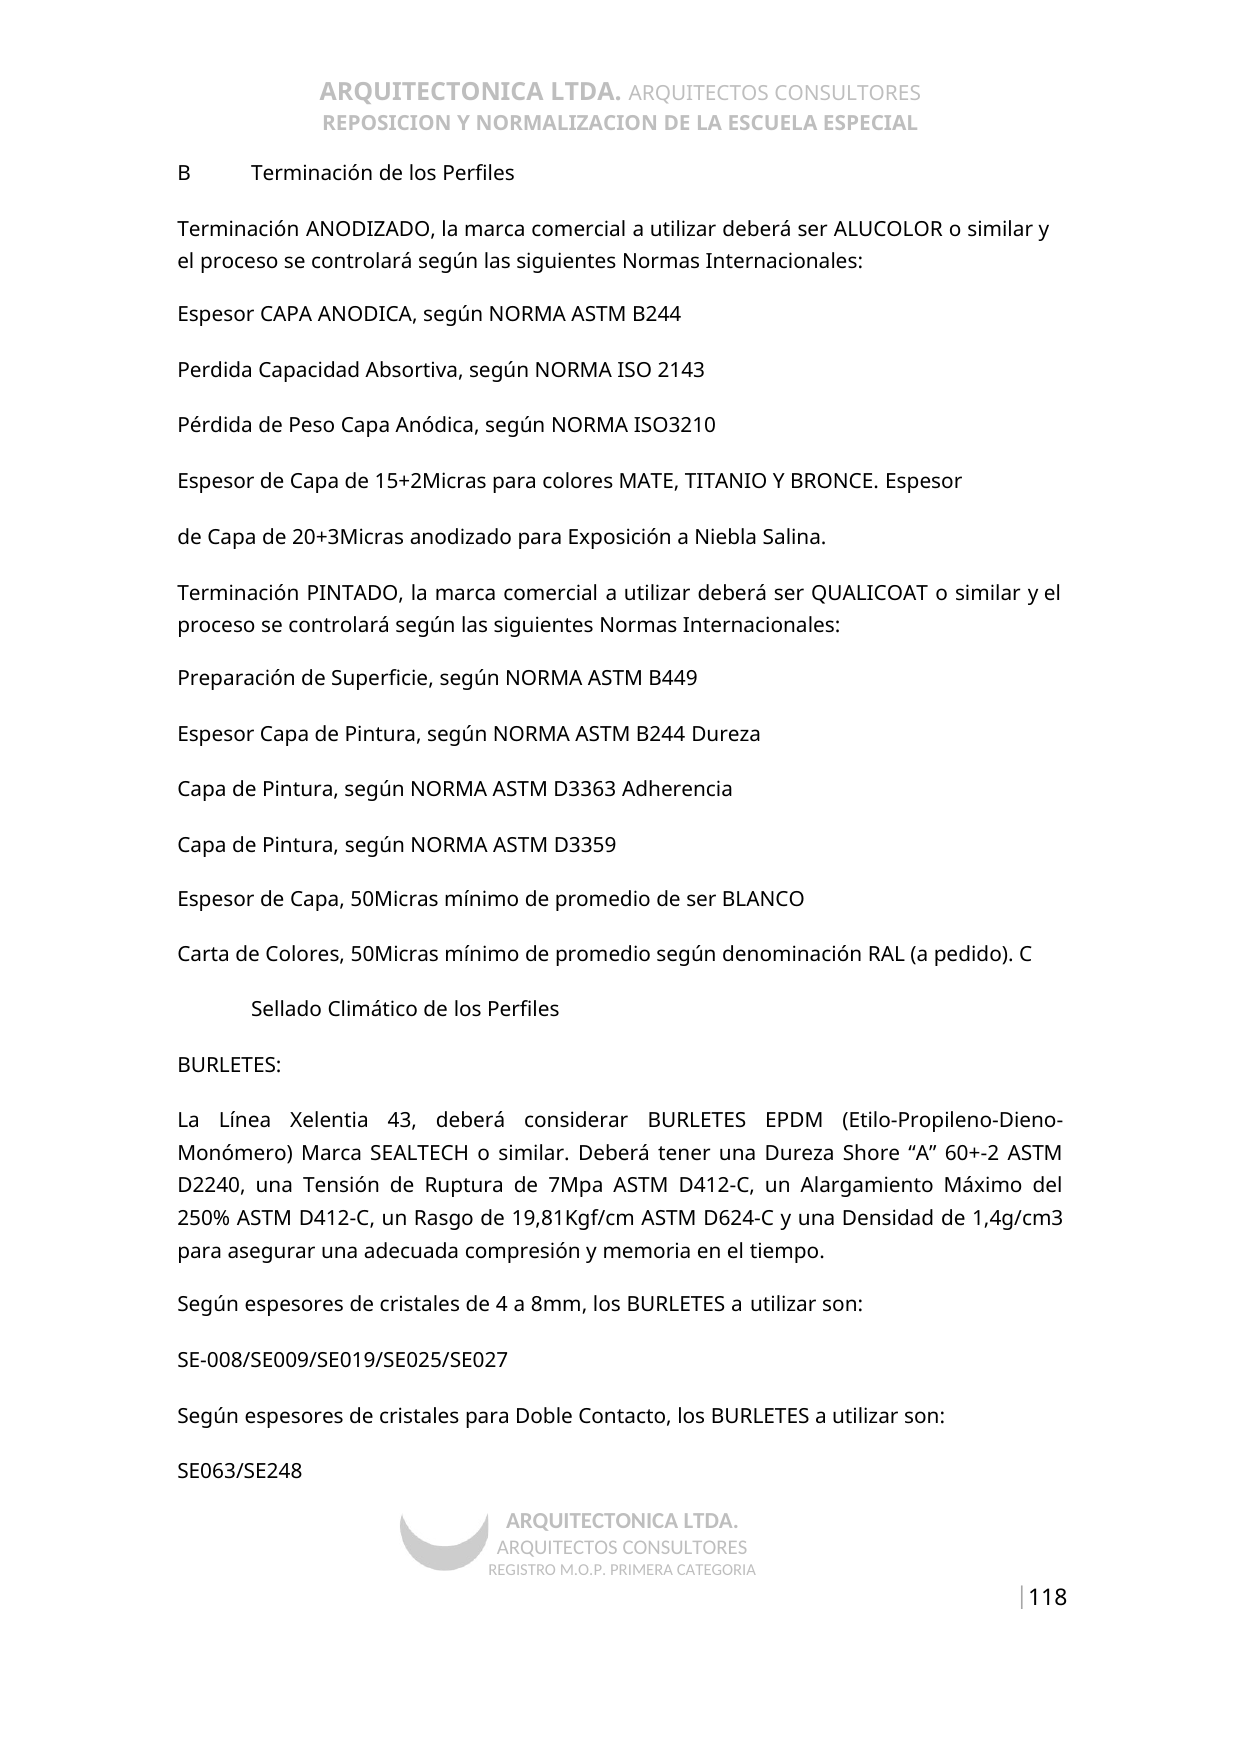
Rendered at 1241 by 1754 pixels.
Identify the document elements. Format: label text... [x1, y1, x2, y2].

text Carta de Colores, 50Micras mínimo de promedio según denominación RAL (a pedido). C Sellado Climático de los Perfiles [177, 939, 1055, 1022]
text Terminación PINTADO, la marca comercial a utilizar deberá ser QUALICOAT o similar y el proceso se controlará según las siguientes Normas Internacionales: [177, 578, 1068, 639]
list Terminación de los Perfiles [177, 158, 1223, 186]
text Espesor CAPA ANODICA, según NORMA ASTM B244 [177, 299, 1223, 328]
text Espesor de Capa, 50Micras mínimo de promedio de ser BLANCO [177, 886, 1223, 911]
text BURLETES: [177, 1050, 1223, 1078]
text Según espesores de cristales de 4 a 8mm, los BURLETES a utilizar son: SE-008/SE009/SE019/SE025/SE027 [177, 1289, 863, 1373]
text Terminación ANODIZADO, la marca comercial a utilizar deberá ser ALUCOLOR o similar y el proceso se controlará según las siguientes Normas Internacionales: [177, 214, 1068, 274]
text Perdida Capacidad Absortiva, según NORMA ISO 2143 Pérdida de Peso Capa Anódica, según NORMA ISO3210 [177, 355, 763, 439]
picture [399, 1513, 489, 1571]
text Según espesores de cristales para Doble Contacto, los BURLETES a utilizar son: SE063/SE248 [177, 1401, 1040, 1484]
text Espesor de Capa de 15+2Micras para colores MATE, TITANIO Y BRONCE. Espesor de Capa de 20+3Micras anodizado para Exposición a Niebla Salina. [177, 466, 962, 551]
text Preparación de Superficie, según NORMA ASTM B449 Espesor Capa de Pintura, según NORMA ASTM B244 Dureza Capa de Pintura, según NORMA ASTM D3363 Adherencia Capa de Pintura, según NORMA ASTM D3359 [177, 663, 763, 858]
text La Línea Xelentia 43, deberá considerar BURLETES EPDM (Etilo-Propileno-Dieno- Monómero) Marca SEALTECH o similar. Deberá tener una Dureza Shore “A” 60+-2 ASTM D2240, una Tensión de Ruptura de 7Mpa ASTM D412-C, un Alargamiento Máximo del 250% ASTM D412-C, un Rasgo de 19,81Kgf/cm ASTM D624-C y una Densidad de 1,4g/cm3 para asegurar una adecuada compresión y memoria en el tiempo. [177, 1105, 1063, 1264]
